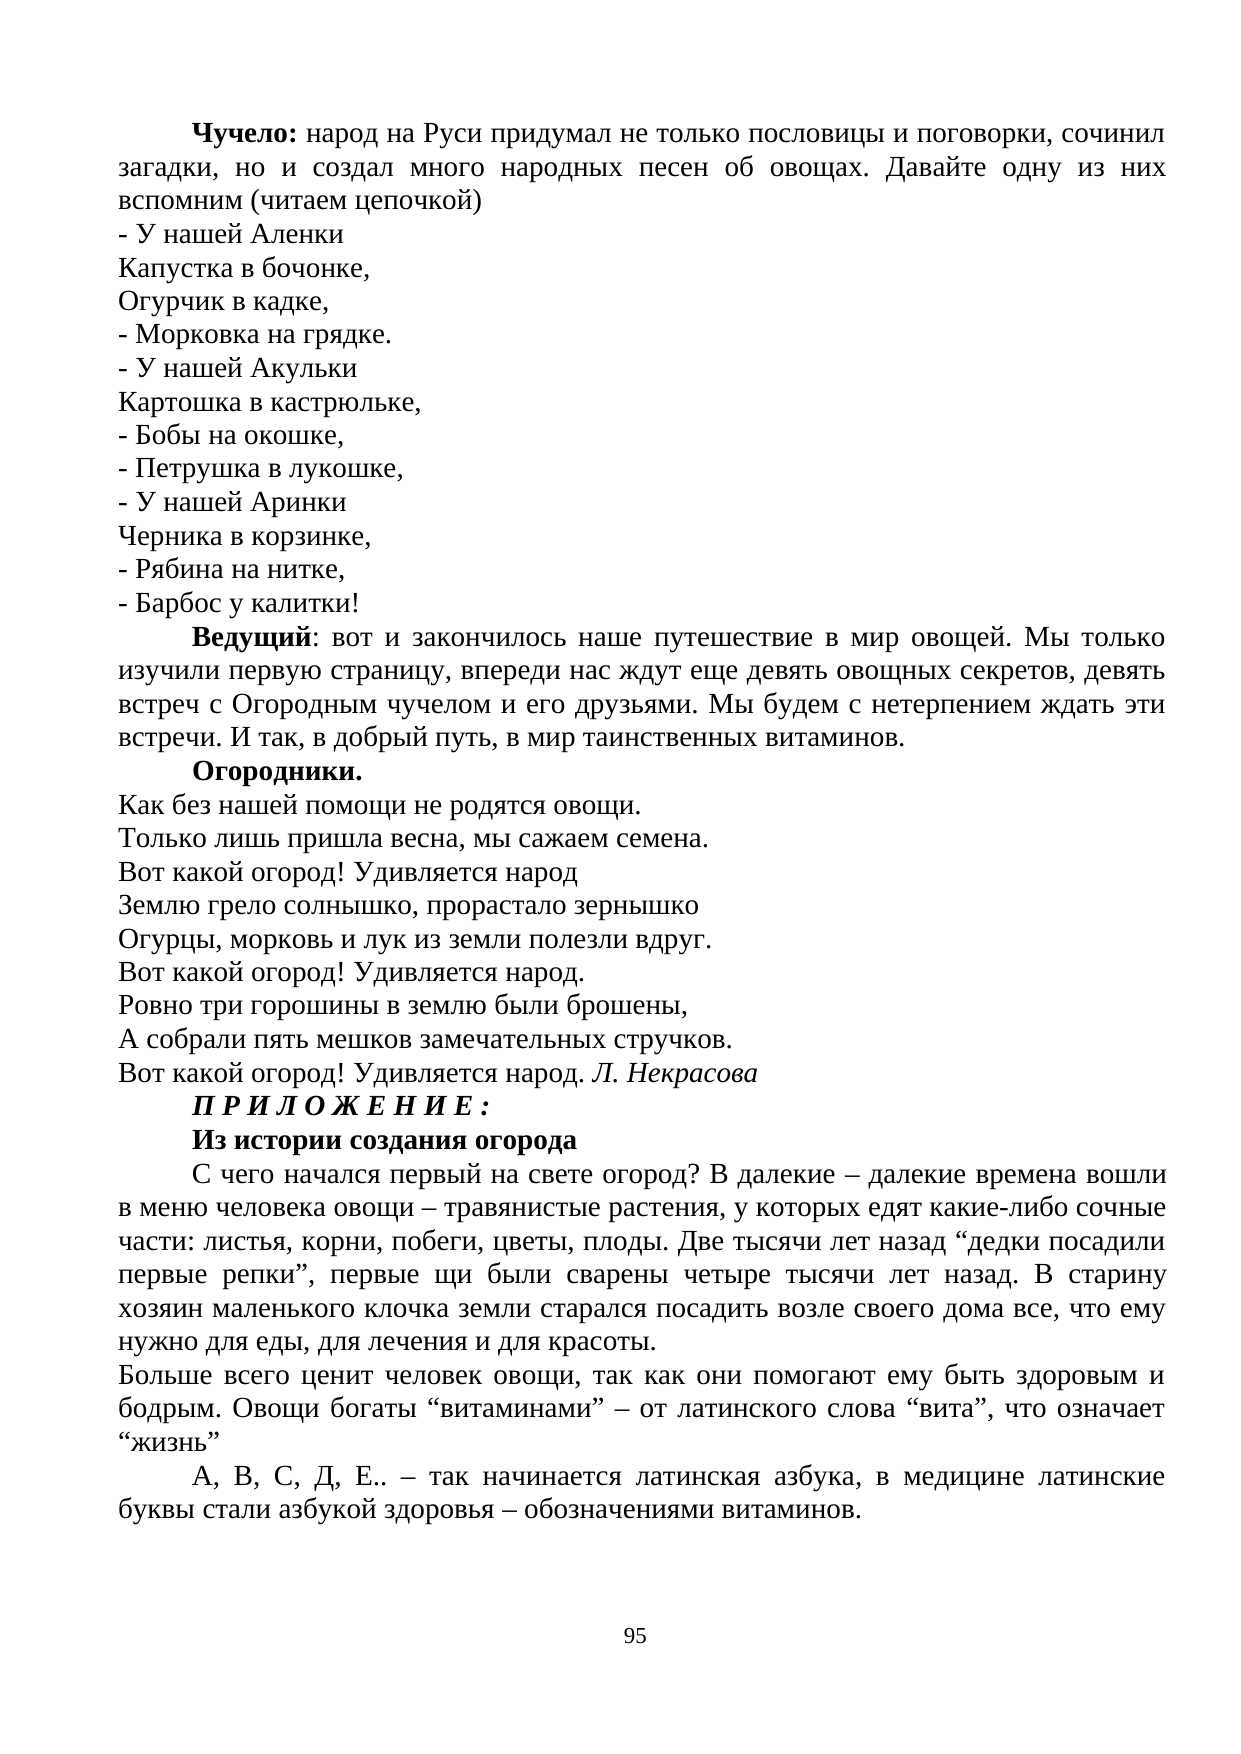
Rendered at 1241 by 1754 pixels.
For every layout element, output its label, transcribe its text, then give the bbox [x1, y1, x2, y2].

list У нашей Акульки Картошка в кастрюльке, [118, 350, 422, 417]
text Больше всего ценит человек овощи, так как они помогают ему быть здоровым и бодрым. Овощи богаты “витаминами” – от латинского слова “вита”, что означает “жизнь” [118, 1357, 1166, 1458]
subtitle Из истории создания огорода [192, 1123, 1178, 1156]
text С чего начался первый на свете огород? В далекие – далекие времена вошли в меню человека овощи – травянистые растения, у которых едят какие-либо сочные части: листья, корни, побеги, цветы, плоды. Две тысячи лет назад “дедки посадили первые репки”, первые щи были сварены четыре тысячи лет назад. В старину хозяин маленького клочка земли старался посадить возле своего дома все, что ему нужно для еды, для лечения и для красоты. [118, 1156, 1167, 1357]
text П Р И Л О Ж Е Н И Е : [192, 1089, 1178, 1123]
list Барбос у калитки! [118, 585, 1178, 619]
text Чучело: народ на Руси придумал не только пословицы и поговорки, сочинил загадки, но и создал много народных песен об овощах. Давайте одну из них вспомним (читаем цепочкой) [118, 115, 1166, 216]
text Ровно три горошины в землю были брошены, [118, 988, 1178, 1022]
list Рябина на нитке, [118, 552, 1178, 585]
subtitle Огородники. [192, 753, 1178, 787]
text А собрали пять мешков замечательных стручков. Вот какой огород! Удивляется народ. Л. Некрасова [118, 1022, 759, 1089]
list Бобы на окошке, [118, 417, 1178, 451]
text А, В, С, Д, Е.. – так начинается латинская азбука, в медицине латинские буквы стали азбукой здоровья – обозначениями витаминов. [118, 1458, 1167, 1525]
list У нашей Аленки Капустка в бочонке, Огурчик в кадке, [118, 216, 371, 317]
list Петрушка в лукошке, [118, 451, 1178, 484]
text Землю грело солнышко, прорастало зернышко Огурцы, морковь и лук из земли полезли вдруг. Вот какой огород! Удивляется народ. [118, 887, 714, 988]
text Как без нашей помощи не родятся овощи. Только лишь пришла весна, мы сажаем семена. Вот какой огород! Удивляется народ [118, 787, 711, 887]
text Ведущий: вот и закончилось наше путешествие в мир овощей. Мы только изучили первую страницу, впереди нас ждут еще девять овощных секретов, девять встреч с Огородным чучелом и его друзьями. Мы будем с нетерпением ждать эти встречи. И так, в добрый путь, в мир таинственных витаминов. [118, 619, 1167, 753]
list Морковка на грядке. [118, 317, 1178, 350]
list У нашей Аринки Черника в корзинке, [118, 484, 372, 552]
